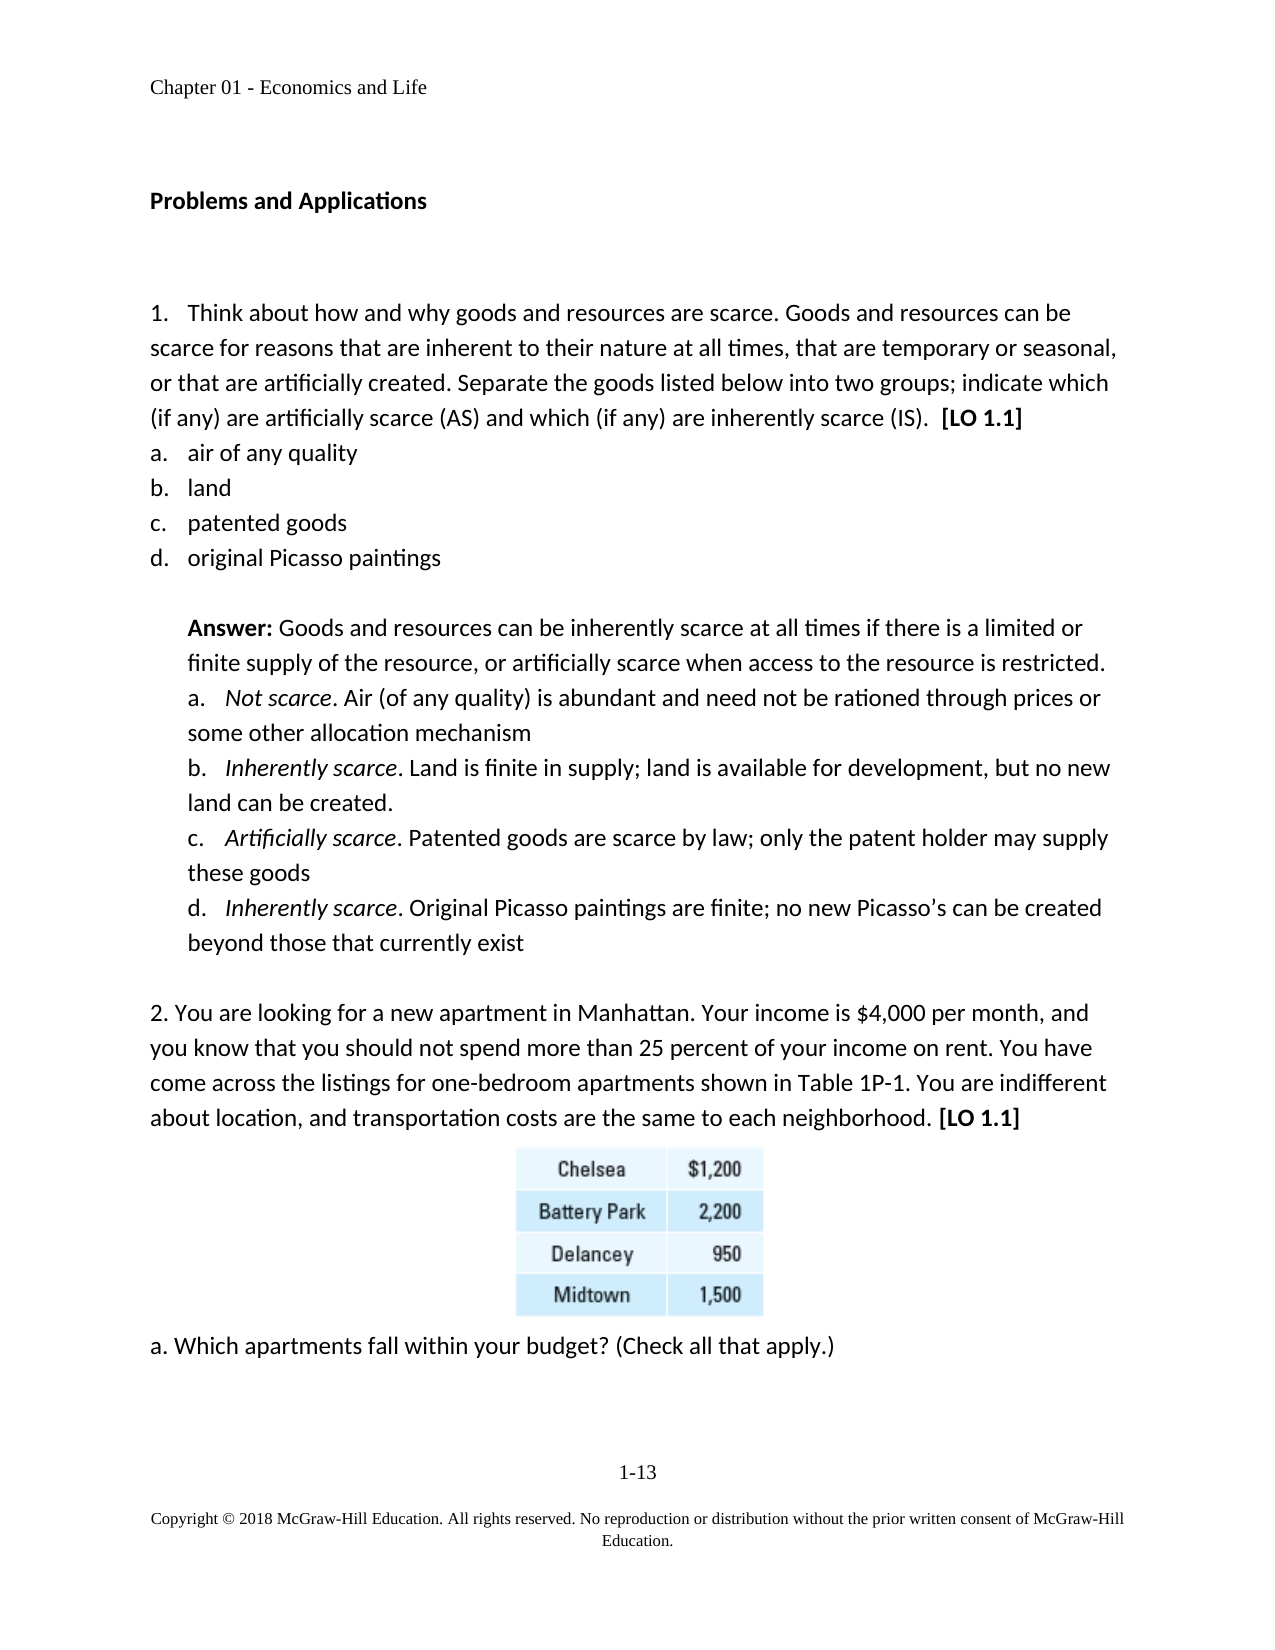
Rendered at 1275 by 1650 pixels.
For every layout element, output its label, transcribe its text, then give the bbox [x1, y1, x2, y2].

list a. air of any quality [150, 437, 1125, 467]
list c. patented goods [150, 507, 1125, 537]
picture [502, 1136, 773, 1326]
list b. land [150, 472, 1125, 502]
list a. Which apartments fall within your budget? (Check all that apply.) [150, 1330, 1125, 1361]
list d. original Picasso paintings [150, 542, 1125, 572]
list Answer: Goods and resources can be inherently scarce at all times if there is a limited or finite supply of the resource, or artificially scarce when access to the resource is restricted. [187, 612, 1125, 677]
list Artificially scarce. Patented goods are scarce by law; only the patent holder may supply these goods [187, 822, 1125, 887]
list Inherently scarce. Land is finite in supply; land is available for development, but no new land can be created. [187, 752, 1125, 817]
list Inherently scarce. Original Picasso paintings are finite; no new Picasso’s can be created beyond those that currently exist [187, 892, 1125, 957]
list 2. You are looking for a new apartment in Manhattan. Your income is $4,000 per month, and you know that you should not spend more than 25 percent of your income on rent. You have come across the listings for one-bedroom apartments shown in Table 1P-1. You are indifferent about location, and transportation costs are the same to each neighborhood. [LO 1.1] [150, 997, 1125, 1132]
text Problems and Applications [150, 185, 1125, 216]
list Think about how and why goods and resources are scarce. Goods and resources can be scarce for reasons that are inherent to their nature at all times, that are temporary or seasonal, or that are artificially created. Separate the goods listed below into two groups; indicate which (if any) are artificially scarce (AS) and which (if any) are inherently scarce (IS). [LO 1.1] [150, 297, 1125, 432]
list Not scarce. Air (of any quality) is abundant and need not be rationed through prices or some other allocation mechanism [187, 682, 1125, 747]
